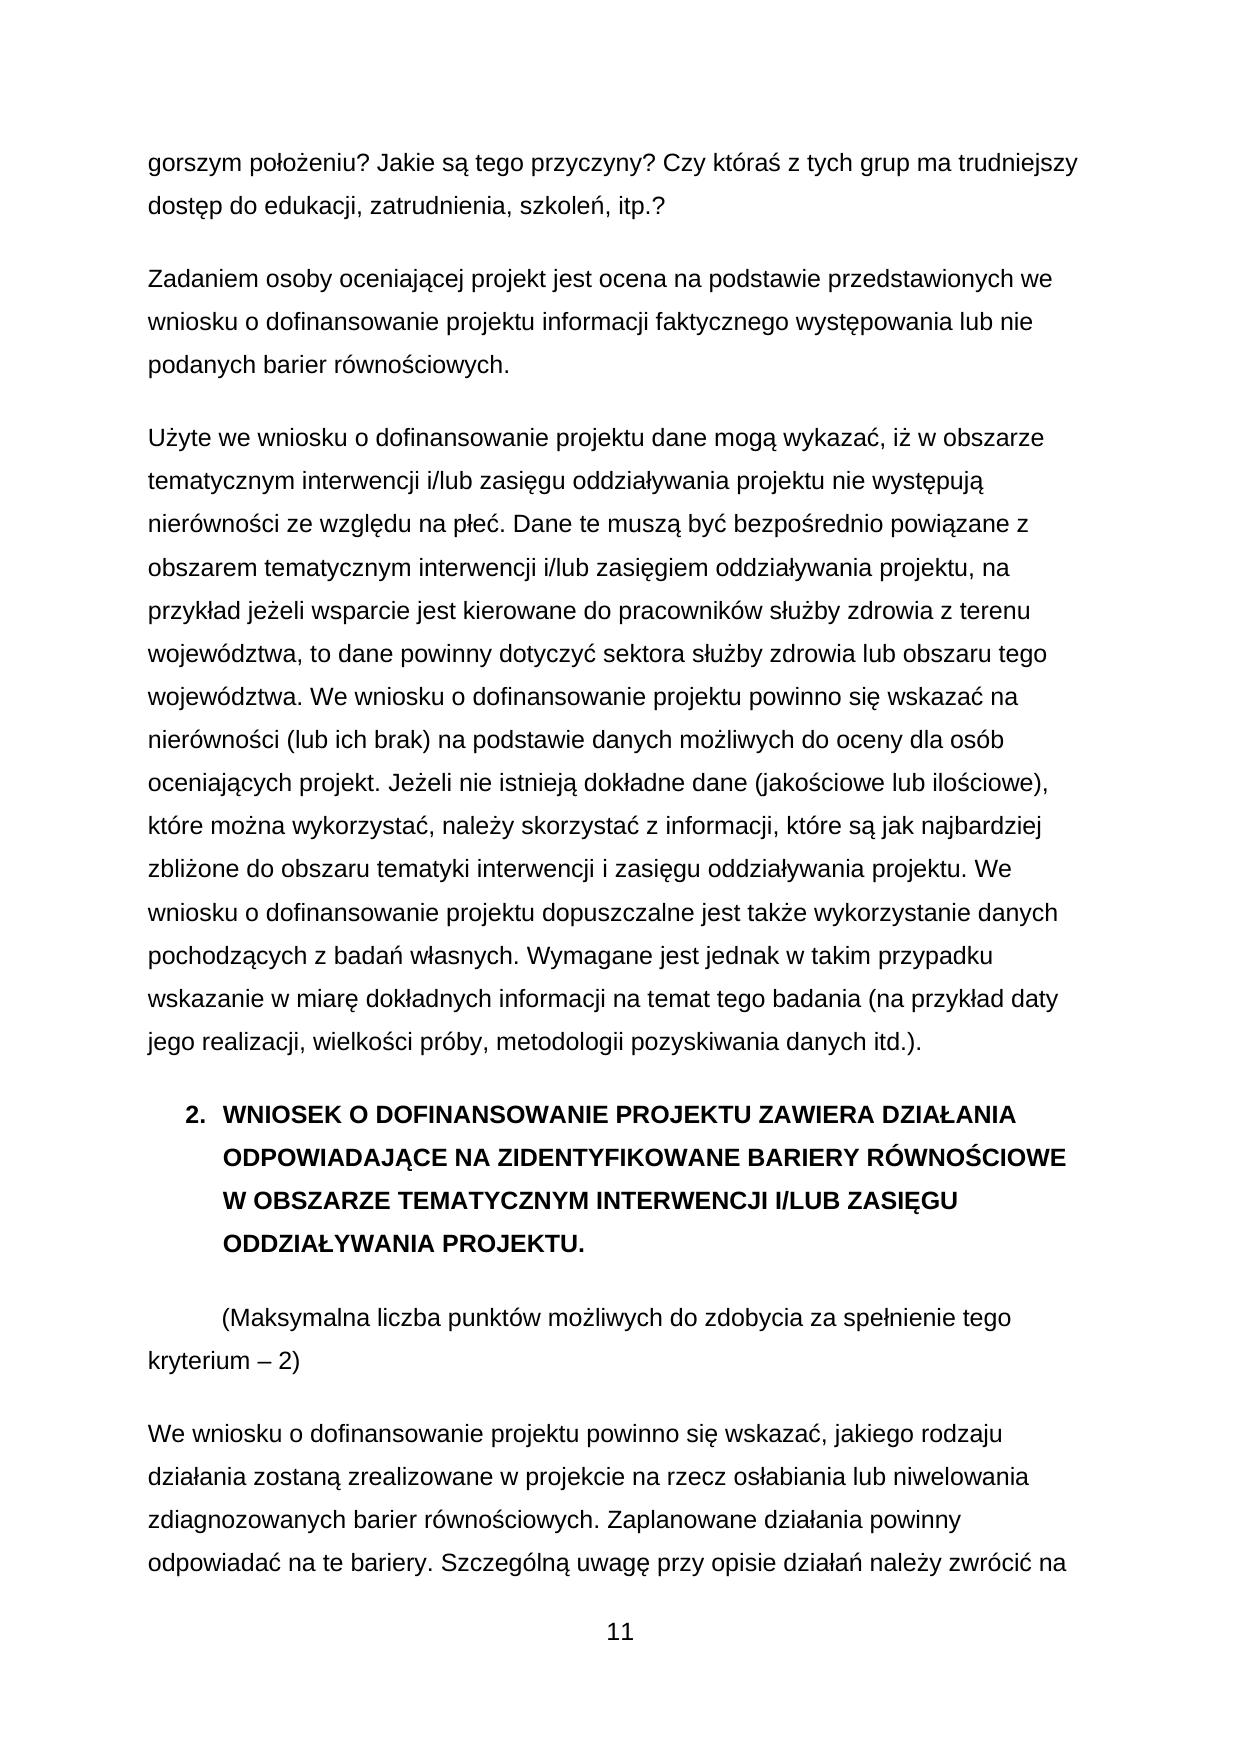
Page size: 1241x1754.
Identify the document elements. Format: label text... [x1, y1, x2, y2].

list WNIOSEK O DOFINANSOWANIE PROJEKTU ZAWIERA DZIAŁANIA ODPOWIADAJĄCE NA ZIDENTYFIKOWANE BARIERY RÓWNOŚCIOWE W OBSZARZE TEMATYCZNYM INTERWENCJI I/LUB ZASIĘGU ODDZIAŁYWANIA PROJEKTU. [185, 1100, 1093, 1258]
text Zadaniem osoby oceniającej projekt jest ocena na podstawie przedstawionych we wniosku o dofinansowanie projektu informacji faktycznego występowania lub nie podanych barier równościowych. [148, 264, 1093, 379]
text (Maksymalna liczba punktów możliwych do zdobycia za spełnienie tego kryterium – 2) [148, 1303, 1093, 1374]
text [148, 1419, 1093, 1577]
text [148, 148, 1093, 219]
text Użyte we wniosku o dofinansowanie projektu dane mogą wykazać, iż w obszarze tematycznym interwencji i/lub zasięgu oddziaływania projektu nie występują nierówności ze względu na płeć. Dane te muszą być bezpośrednio powiązane z obszarem tematycznym interwencji i/lub zasięgiem oddziaływania projektu, na przykład jeżeli wsparcie jest kierowane do pracowników służby zdrowia z terenu województwa, to dane powinny dotyczyć sektora służby zdrowia lub obszaru tego województwa. We wniosku o dofinansowanie projektu powinno się wskazać na nierówności (lub ich brak) na podstawie danych możliwych do oceny dla osób oceniających projekt. Jeżeli nie istnieją dokładne dane (jakościowe lub ilościowe), które można wykorzystać, należy skorzystać z informacji, które są jak najbardziej zbliżone do obszaru tematyki interwencji i zasięgu oddziaływania projektu. We wniosku o dofinansowanie projektu dopuszczalne jest także wykorzystanie danych pochodzących z badań własnych. Wymagane jest jednak w takim przypadku wskazanie w miarę dokładnych informacji na temat tego badania (na przykład daty jego realizacji, wielkości próby, metodologii pozyskiwania danych itd.). [148, 423, 1093, 1056]
